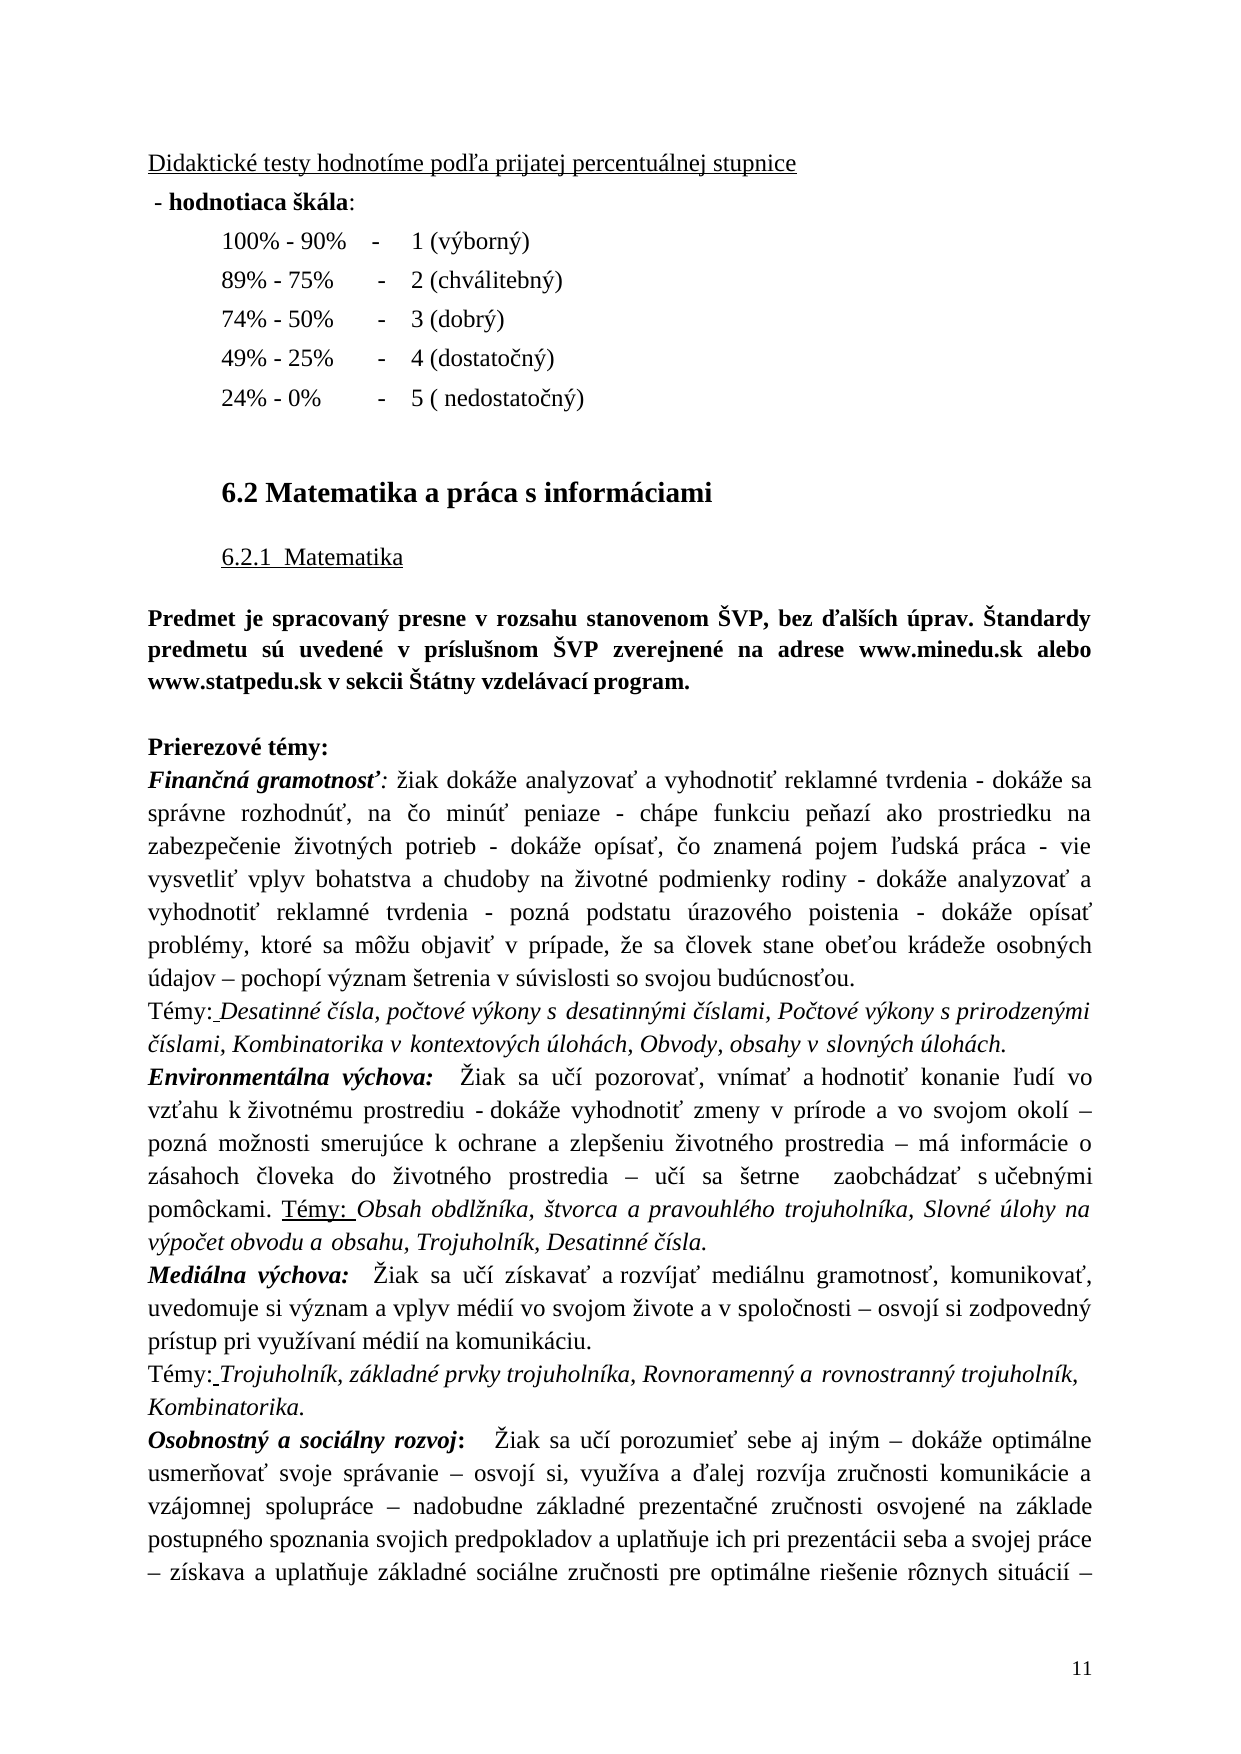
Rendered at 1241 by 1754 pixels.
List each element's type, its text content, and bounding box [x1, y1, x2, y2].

text Predmet je spracovaný presne v rozsahu stanovenom ŠVP, bez ďalších úprav. Štandardy predmetu sú uvedené v príslušnom ŠVP zverejnené na adrese www.minedu.sk alebo www.statpedu.sk v sekcii Štátny vzdelávací program. [148, 604, 1093, 695]
subtitle 6.2.1 Matematika [148, 542, 1093, 571]
text 49% - 25% - 4 (dostatočný) [221, 343, 1093, 372]
text Kombinatorika. [148, 1392, 1093, 1421]
text 89% - 75% - 2 (chválitebný) [221, 265, 1093, 294]
text Finančná gramotnosť: žiak dokáže analyzovať a vyhodnotiť reklamné tvrdenia - dokáže sa správne rozhodnúť, na čo minúť peniaze - chápe funkciu peňazí ako prostriedku na zabezpečenie životných potrieb - dokáže opísať, čo znamená pojem ľudská práca - vie vysvetliť vplyv bohatstva a chudoby na životné podmienky rodiny - dokáže analyzovať a vyhodnotiť reklamné tvrdenia - pozná podstatu úrazového poistenia - dokáže opísať problémy, ktoré sa môžu objaviť v prípade, že sa človek stane obeťou krádeže osobných údajov – pochopí význam šetrenia v súvislosti so svojou budúcnosťou. [148, 765, 1093, 992]
text 24% - 0% - 5 ( nedostatočný) [221, 383, 1093, 411]
text Mediálna výchova: Žiak sa učí získavať a rozvíjať mediálnu gramotnosť, komunikovať, uvedomuje si význam a vplyv médií vo svojom živote a v spoločnosti – osvojí si zodpovedný prístup pri využívaní médií na komunikáciu. [148, 1260, 1093, 1355]
text - hodnotiaca škála: [148, 187, 1093, 216]
text Prierezové témy: [148, 732, 1093, 761]
text Environmentálna výchova: Žiak sa učí pozorovať, vnímať a hodnotiť konanie ľudí vo vzťahu k životnému prostrediu - dokáže vyhodnotiť zmeny v prírode a vo svojom okolí – pozná možnosti smerujúce k ochrane a zlepšeniu životného prostredia – má informácie o zásahoch človeka do životného prostredia – učí sa šetrne zaobchádzať s učebnými pomôckami. Témy: Obsah obdlžníka, štvorca a pravouhlého trojuholníka, Slovné úlohy na výpočet obvodu a obsahu, Trojuholník, Desatinné čísla. [148, 1062, 1093, 1256]
subtitle 6.2 Matematika a práca s informáciami [148, 476, 1093, 509]
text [148, 1425, 1093, 1586]
text Témy: Desatinné čísla, počtové výkony s desatinnými číslami, Počtové výkony s prirodzenými číslami, Kombinatorika v kontextových úlohách, Obvody, obsahy v slovných úlohách. [148, 996, 1093, 1058]
text Didaktické testy hodnotíme podľa prijatej percentuálnej stupnice [148, 148, 1093, 176]
text Témy: Trojuholník, základné prvky trojuholníka, Rovnoramenný a rovnostranný trojuholník, [148, 1359, 1093, 1388]
text 74% - 50% - 3 (dobrý) [221, 304, 1093, 333]
text 100% - 90% - 1 (výborný) [148, 226, 1093, 255]
